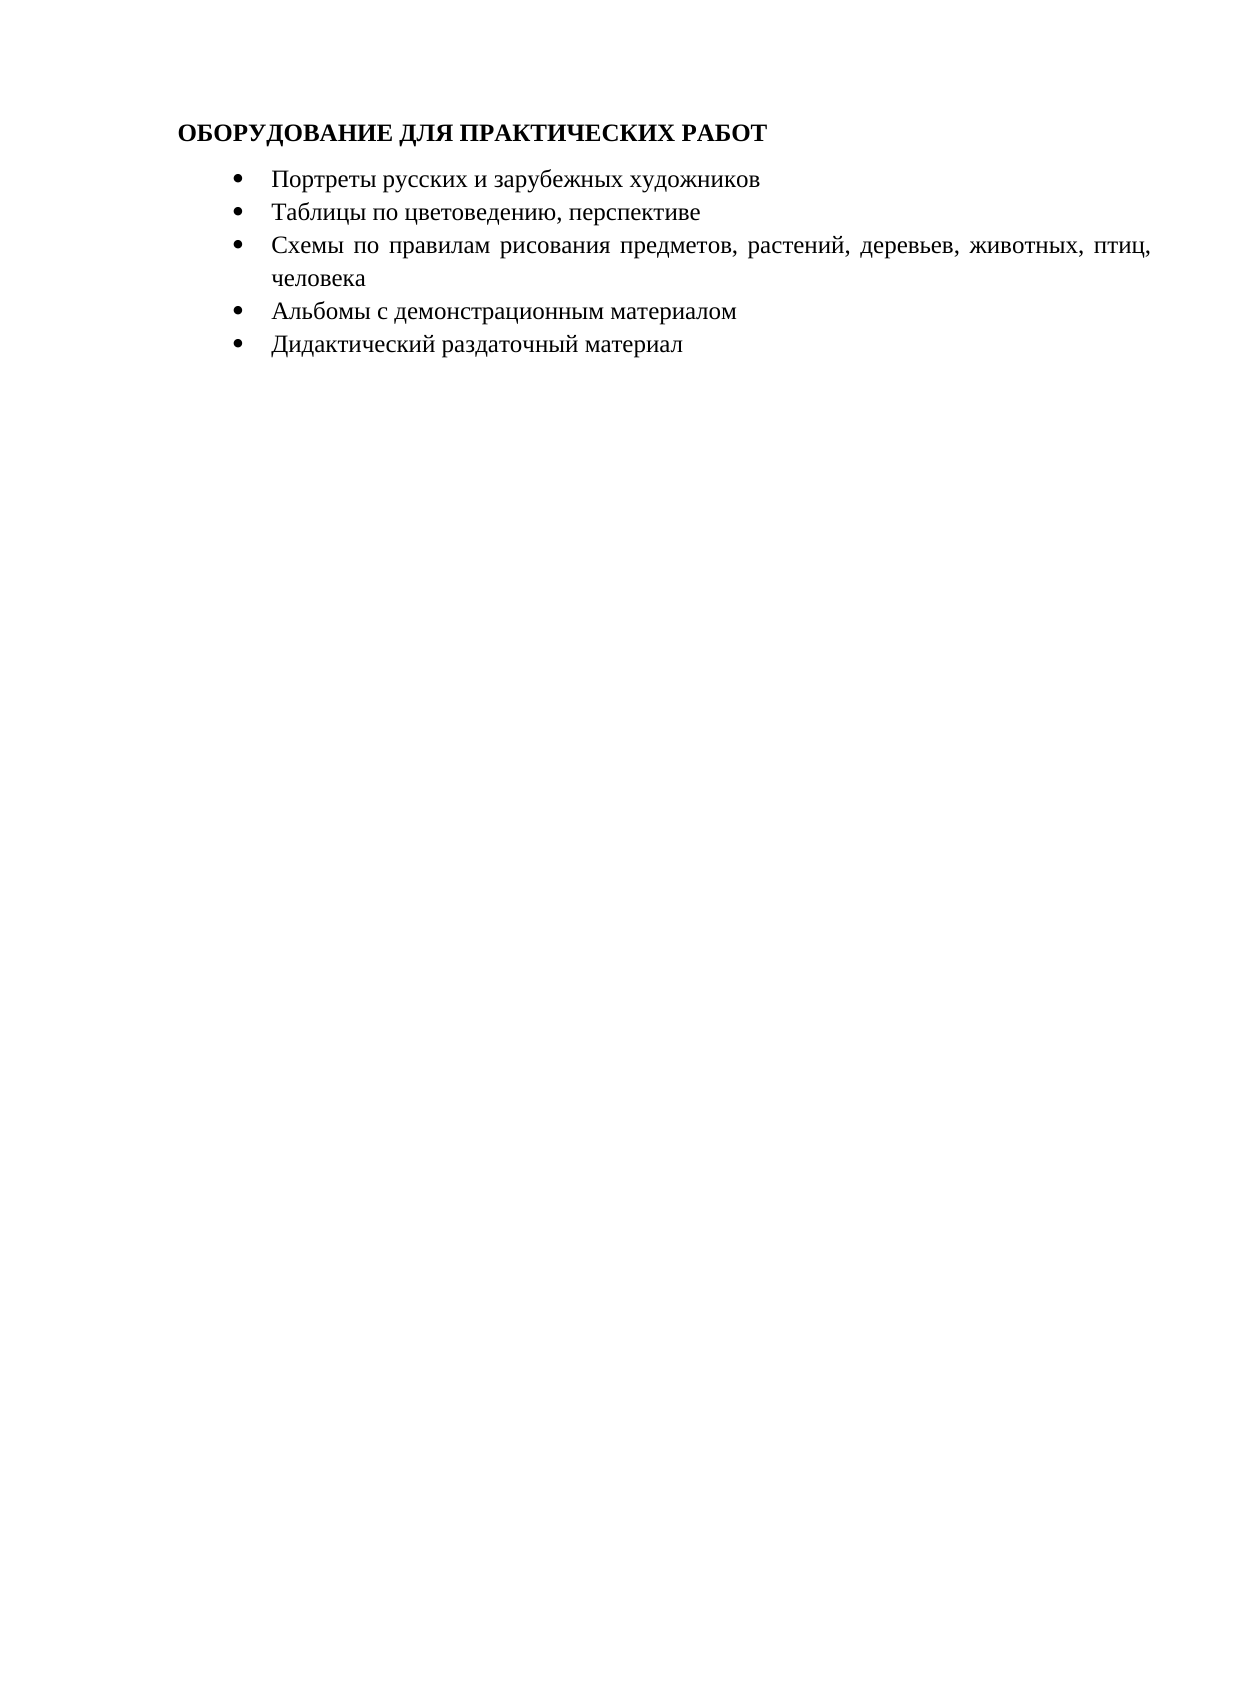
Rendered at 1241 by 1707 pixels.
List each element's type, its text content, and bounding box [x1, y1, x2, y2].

text ОБОРУДОВАНИЕ ДЛЯ ПРАКТИЧЕСКИХ РАБОТ [177, 118, 1152, 147]
list Дидактический раздаточный материал [233, 329, 1152, 357]
list Портреты русских и зарубежных художников [233, 164, 1152, 192]
list Таблицы по цветоведению, перспективе [233, 197, 1152, 225]
list Схемы по правилам рисования предметов, растений, деревьев, животных, птиц, человека [233, 230, 1152, 291]
list Альбомы с демонстрационным материалом [233, 296, 1152, 324]
